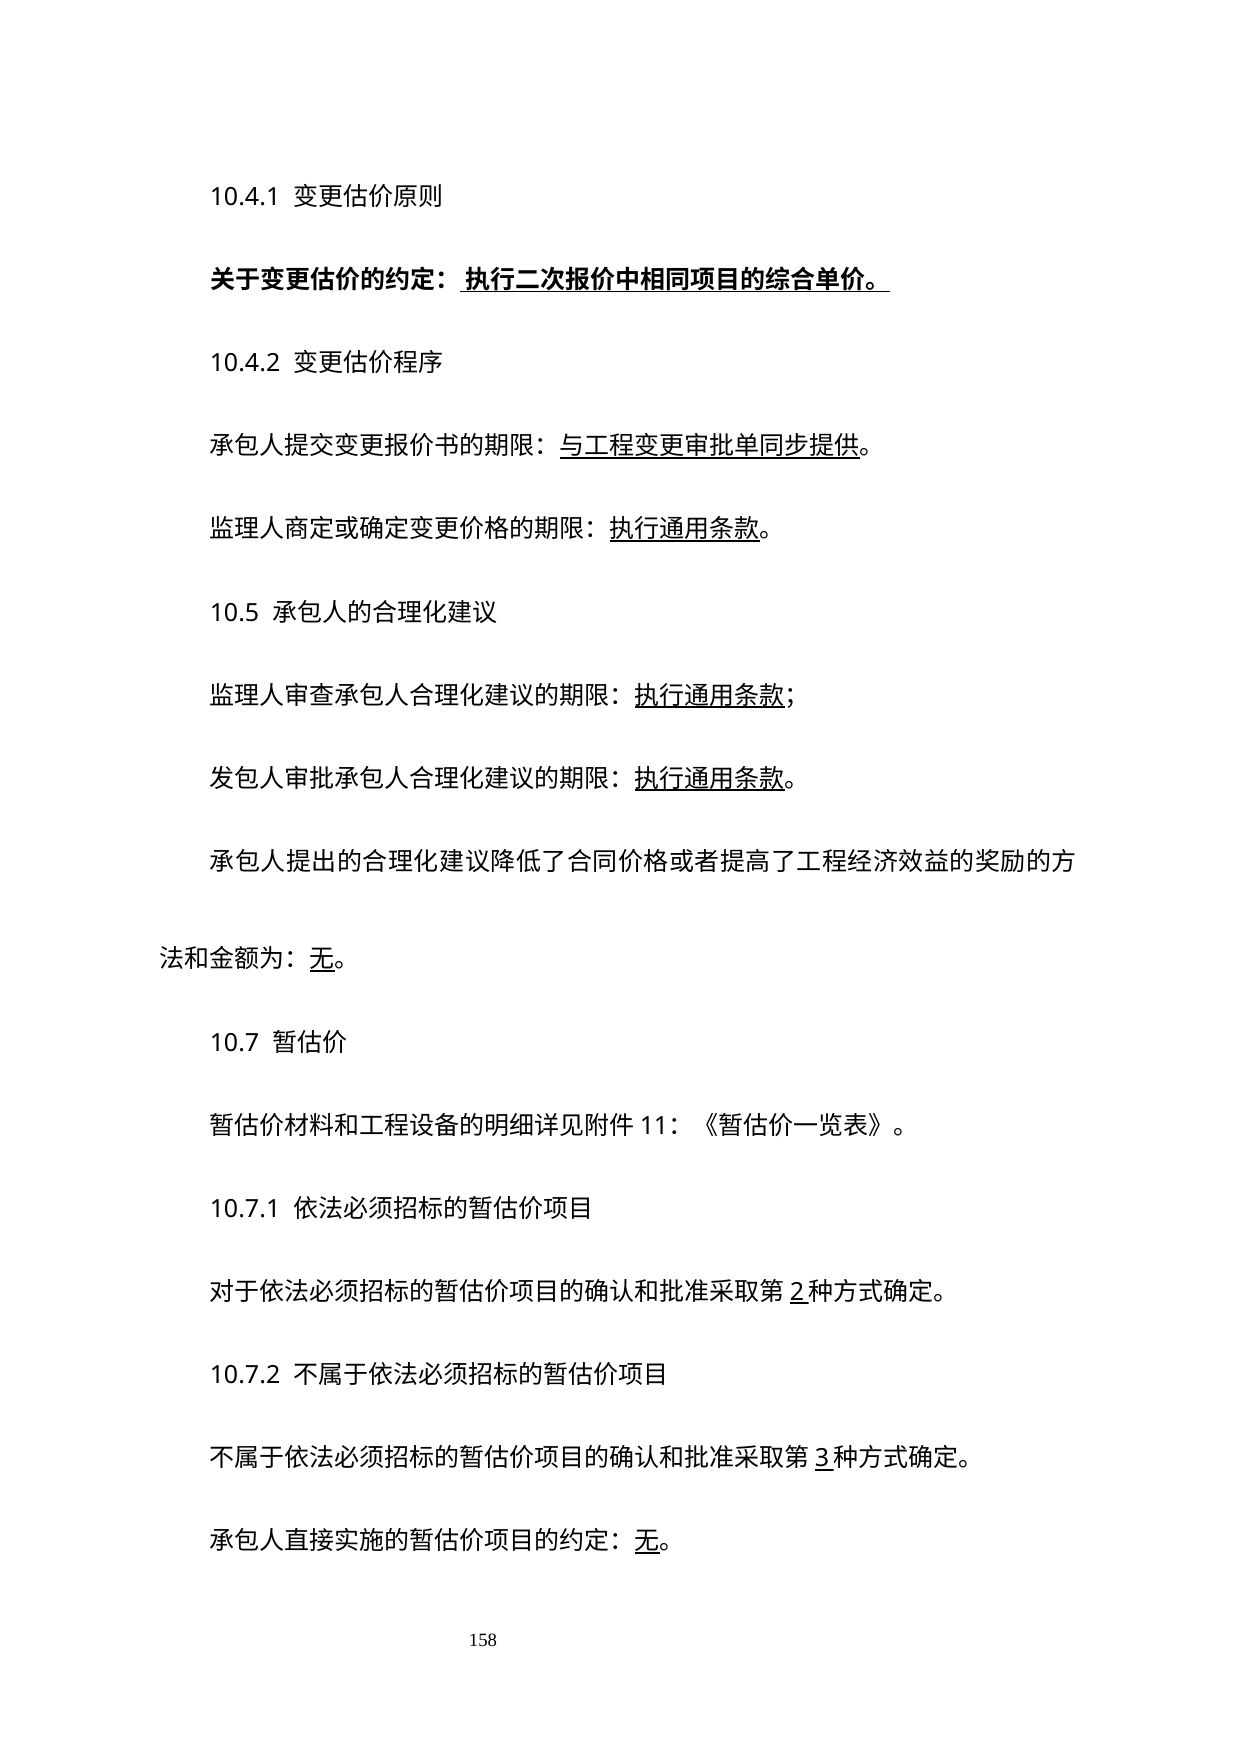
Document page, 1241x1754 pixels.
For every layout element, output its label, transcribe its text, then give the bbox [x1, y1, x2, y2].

text 暂估价材料和工程设备的明细详见附件11：《暂估价一览表》。 [159, 1091, 1078, 1156]
text 关于变更估价的约定： 执行二次报价中相同项目的综合单价。 [159, 245, 1078, 310]
text 10.5 承包人的合理化建议 [159, 578, 1078, 643]
text 10.7.2 不属于依法必须招标的暂估价项目 [159, 1340, 1078, 1405]
text 10.7.1 依法必须招标的暂估价项目 [159, 1174, 1078, 1239]
text 承包人提出的合理化建议降低了合同价格或者提高了工程经济效益的奖励的方法和金额为：无。 [159, 827, 1078, 989]
text 不属于依法必须招标的暂估价项目的确认和批准采取第3种方式确定。 [159, 1423, 1078, 1488]
text 承包人提交变更报价书的期限：与工程变更审批单同步提供。 [159, 411, 1078, 476]
text 对于依法必须招标的暂估价项目的确认和批准采取第2种方式确定。 [159, 1257, 1078, 1322]
text 监理人商定或确定变更价格的期限：执行通用条款。 [159, 494, 1078, 559]
text 发包人审批承包人合理化建议的期限：执行通用条款。 [159, 744, 1078, 809]
text 承包人直接实施的暂估价项目的约定：无。 [159, 1506, 1078, 1571]
text 10.4.2 变更估价程序 [159, 328, 1078, 393]
text 10.4.1 变更估价原则 [159, 162, 1078, 227]
text 监理人审查承包人合理化建议的期限：执行通用条款； [159, 661, 1078, 726]
text 10.7 暂估价 [159, 1008, 1078, 1073]
